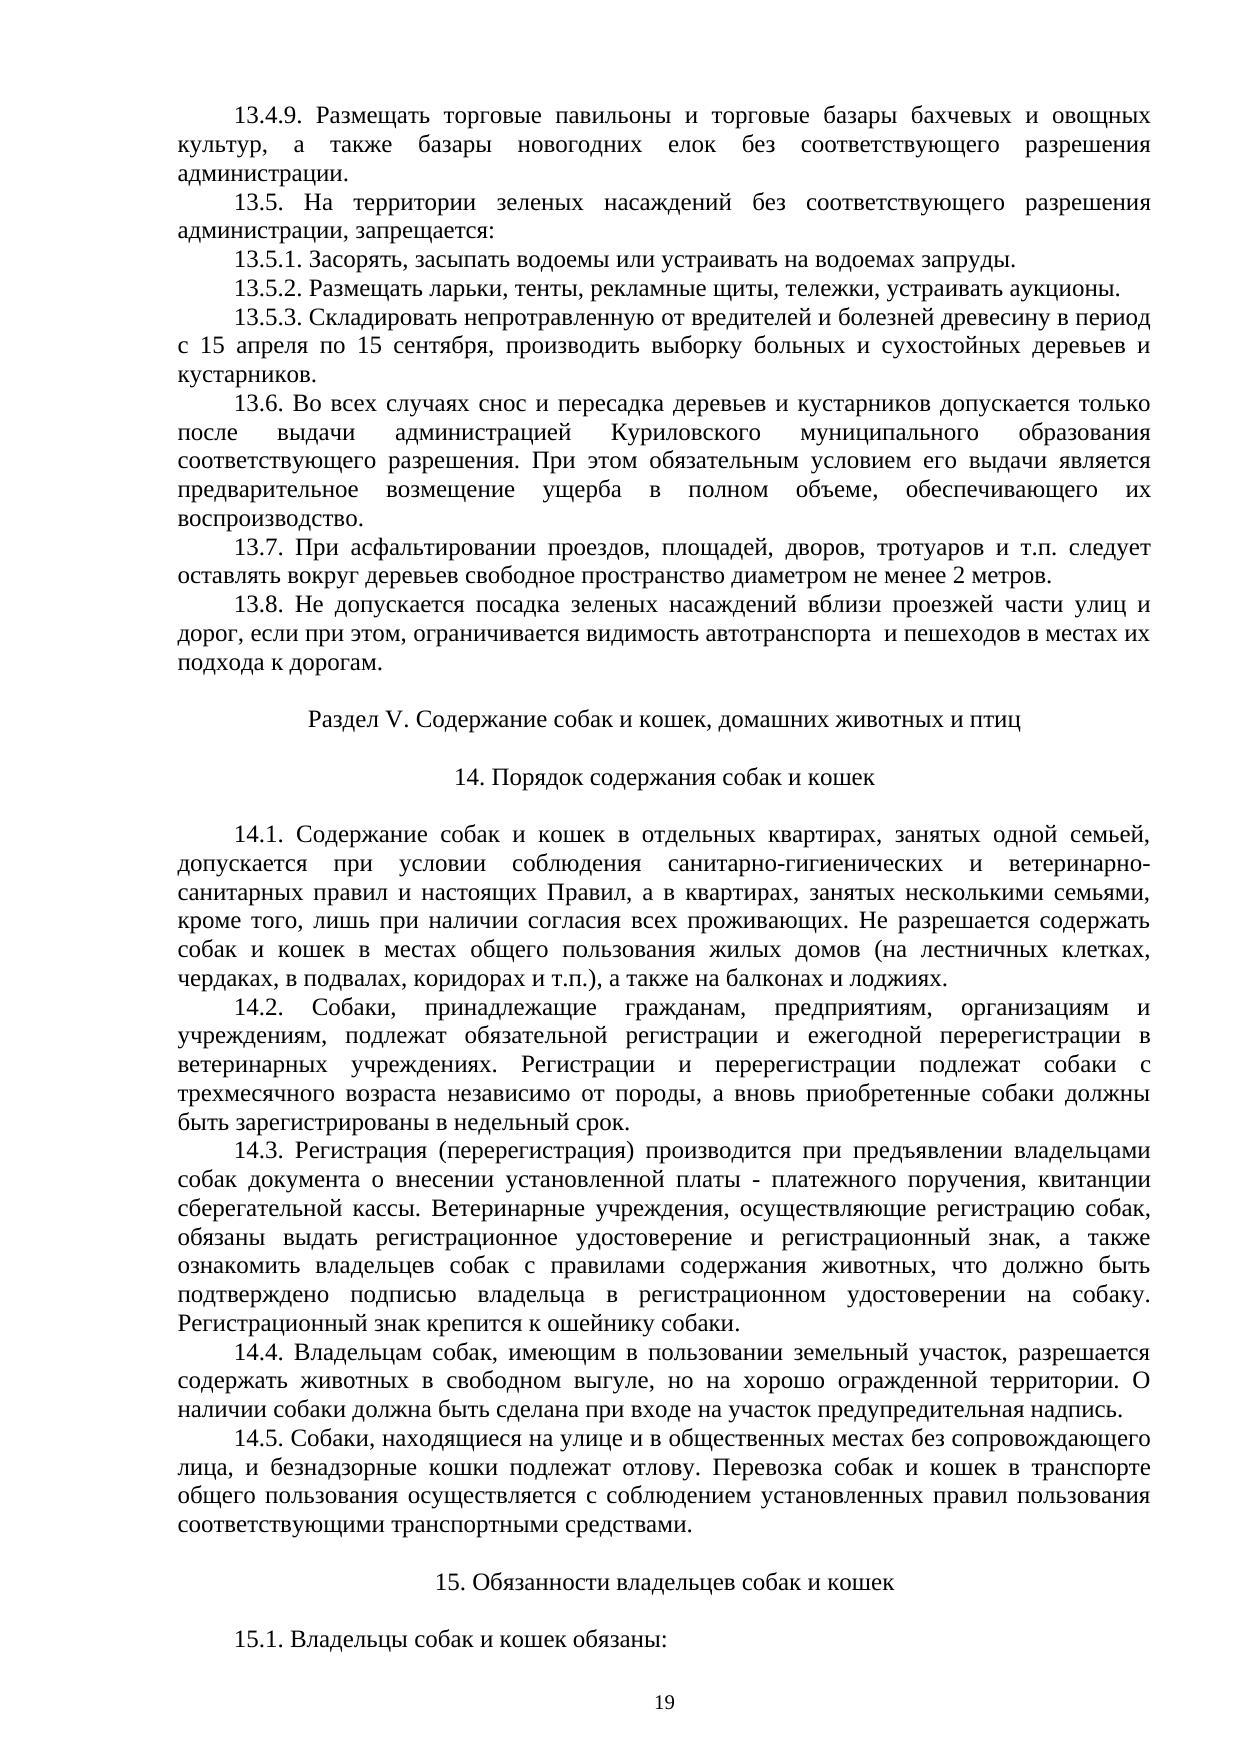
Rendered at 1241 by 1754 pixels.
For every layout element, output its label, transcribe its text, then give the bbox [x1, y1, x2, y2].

text 14.3. Регистрация (перерегистрация) производится при предъявлении владельцами собак документа о внесении установленной платы - платежного поручения, квитанции сберегательной кассы. Ветеринарные учреждения, осуществляющие регистрацию собак, обязаны выдать регистрационное удостоверение и регистрационный знак, а также ознакомить владельцев собак с правилами содержания животных, что должно быть подтверждено подписью владельца в регистрационном удостоверении на собаку. Регистрационный знак крепится к ошейнику собаки. [177, 1135, 1152, 1337]
text 13.5.2. Размещать ларьки, тенты, рекламные щиты, тележки, устраивать аукционы. [177, 273, 1152, 302]
text 13.5. На территории зеленых насаждений без соответствующего разрешения администрации, запрещается: [177, 187, 1152, 244]
text 13.5.3. Складировать непротравленную от вредителей и болезней древесину в период с 15 апреля по 15 сентября, производить выборку больных и сухостойных деревьев и кустарников. [177, 302, 1152, 388]
text 13.8. Не допускается посадка зеленых насаждений вблизи проезжей части улиц и дорог, если при этом, ограничивается видимость автотранспорта и пешеходов в местах их подхода к дорогам. [177, 589, 1152, 675]
text 15.1. Владельцы собак и кошек обязаны: [177, 1624, 1152, 1653]
text Раздел V. Содержание собак и кошек, домашних животных и птиц [177, 704, 1152, 733]
text 14.4. Владельцам собак, имеющим в пользовании земельный участок, разрешается содержать животных в свободном выгуле, но на хорошо огражденной территории. О наличии собаки должна быть сделана при входе на участок предупредительная надпись. [177, 1337, 1152, 1423]
text 13.5.1. Засорять, засыпать водоемы или устраивать на водоемах запруды. [177, 244, 1152, 273]
text 13.6. Во всех случаях снос и пересадка деревьев и кустарников допускается только после выдачи администрацией Куриловского муниципального образования соответствующего разрешения. При этом обязательным условием его выдачи является предварительное возмещение ущерба в полном объеме, обеспечивающего их воспроизводство. [177, 388, 1152, 532]
text 14.2. Собаки, принадлежащие гражданам, предприятиям, организациям и учреждениям, подлежат обязательной регистрации и ежегодной перерегистрации в ветеринарных учреждениях. Регистрации и перерегистрации подлежат собаки с трехмесячного возраста независимо от породы, а вновь приобретенные собаки должны быть зарегистрированы в недельный срок. [177, 992, 1152, 1135]
text 14. Порядок содержания собак и кошек [177, 762, 1152, 790]
text 14.1. Содержание собак и кошек в отдельных квартирах, занятых одной семьей, допускается при условии соблюдения санитарно-гигиенических и ветеринарно-санитарных правил и настоящих Правил, а в квартирах, занятых несколькими семьями, кроме того, лишь при наличии согласия всех проживающих. Не разрешается содержать собак и кошек в местах общего пользования жилых домов (на лестничных клетках, чердаках, в подвалах, коридорах и т.п.), а также на балконах и лоджиях. [177, 819, 1152, 992]
text 13.7. При асфальтировании проездов, площадей, дворов, тротуаров и т.п. следует оставлять вокруг деревьев свободное пространство диаметром не менее . [177, 532, 1152, 589]
text 14.5. Собаки, находящиеся на улице и в общественных местах без сопровождающего лица, и безнадзорные кошки подлежат отлову. Перевозка собак и кошек в транспорте общего пользования осуществляется с соблюдением установленных правил пользования соответствующими транспортными средствами. [177, 1423, 1152, 1538]
text 13.4.9. Размещать торговые павильоны и торговые базары бахчевых и овощных культур, а также базары новогодних елок без соответствующего разрешения администрации. [177, 100, 1152, 187]
text 15. Обязанности владельцев собак и кошек [177, 1567, 1152, 1595]
